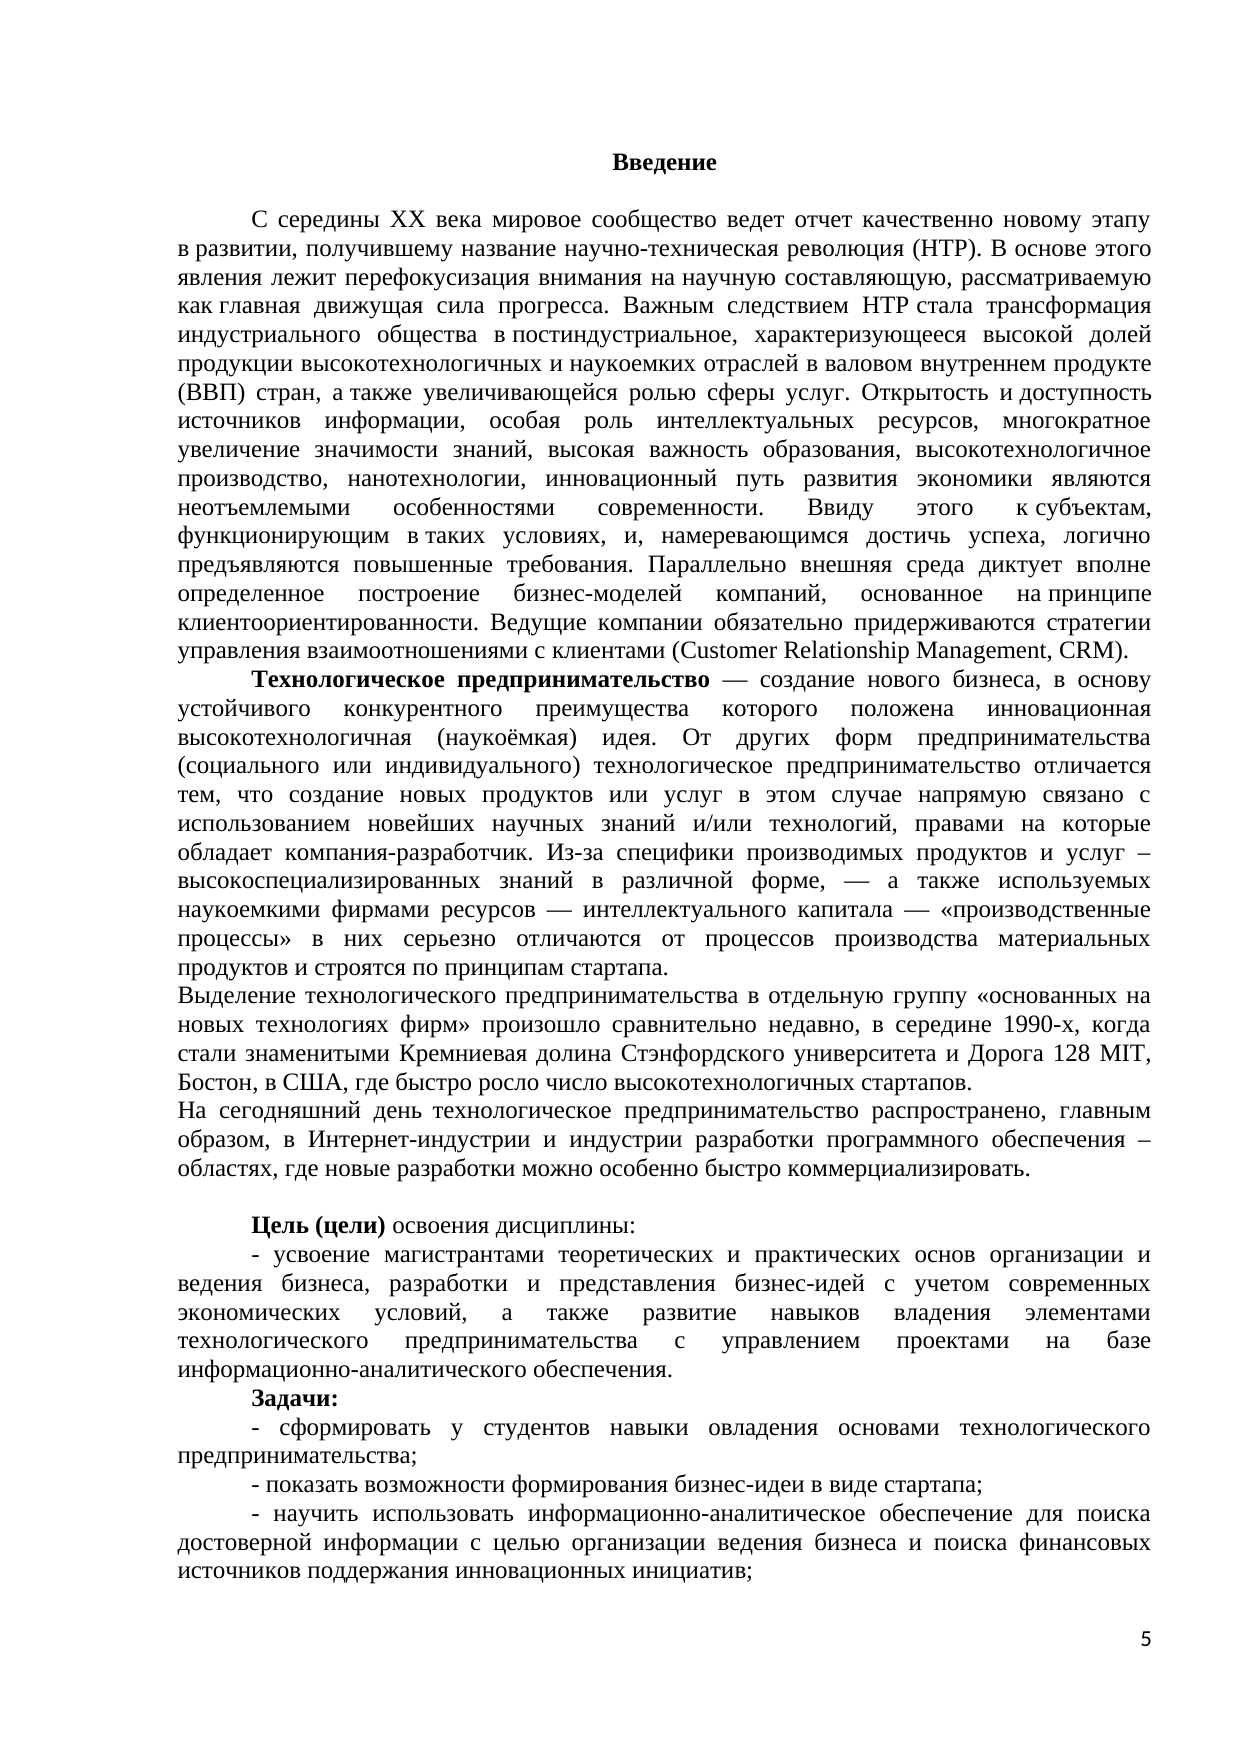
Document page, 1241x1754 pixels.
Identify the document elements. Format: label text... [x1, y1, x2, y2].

text С середины XX века мировое сообщество ведет отчет качественно новому этапу в развитии, получившему название научно-техническая революция (НТР). В основе этого явления лежит перефокусизация внимания на научную составляющую, рассматриваемую как главная движущая сила прогресса. Важным следствием НТР стала трансформация индустриального общества в постиндустриальное, характеризующееся высокой долей продукции высокотехнологичных и наукоемких отраслей в валовом внутреннем продукте (ВВП) стран, а также увеличивающейся ролью сферы услуг. Открытость и доступность источников информации, особая роль интеллектуальных ресурсов, многократное увеличение значимости знаний, высокая важность образования, высокотехнологичное производство, нанотехнологии, инновационный путь развития экономики являются неотъемлемыми особенностями современности. Ввиду этого к субъектам, функционирующим в таких условиях, и, намеревающимся достичь успеха, логично предъявляются повышенные требования. Параллельно внешняя среда диктует вполне определенное построение бизнес-моделей компаний, основанное на принципе клиентоориентированности. Ведущие компании обязательно придерживаются стратегии управления взаимоотношениями с клиентами (Customer Relationship Management, CRM). [177, 204, 1152, 664]
text Выделение технологического предпринимательства в отдельную группу «основанных на новых технологиях фирм» произошло сравнительно недавно, в середине 1990-х, когда стали знаменитыми Кремниевая долина Стэнфордского университета и Дорога 128 MIT, Бостон, в США, где быстро росло число высокотехнологичных стартапов. [177, 981, 1152, 1096]
text - сформировать у студентов навыки овладения основами технологического предпринимательства; [177, 1412, 1152, 1469]
text Цель (цели) освоения дисциплины: [177, 1211, 1152, 1239]
text - усвоение магистрантами теоретических и практических основ организации и ведения бизнеса, разработки и представления бизнес-идей с учетом современных экономических условий, а также развитие навыков владения элементами технологического предпринимательства с управлением проектами на базе информационно-аналитического обеспечения. [177, 1239, 1152, 1383]
text Технологическое предпринимательство — создание нового бизнеса, в основу устойчивого конкурентного преимущества которого положена инновационная высокотехнологичная (наукоёмкая) идея. От других форм предпринимательства (социального или индивидуального) технологическое предпринимательство отличается тем, что создание новых продуктов или услуг в этом случае напрямую связано с использованием новейших научных знаний и/или технологий, правами на которые обладает компания-разработчик. Из-за специфики производимых продуктов и услуг – высокоспециализированных знаний в различной форме, — а также используемых наукоемкими фирмами ресурсов — интеллектуального капитала — «производственные процессы» в них серьезно отличаются от процессов производства материальных продуктов и строятся по принципам стартапа. [177, 664, 1152, 981]
text Задачи: [177, 1383, 1152, 1412]
text - научить использовать информационно-аналитическое обеспечение для поиска достоверной информации с целью организации ведения бизнеса и поиска финансовых источников поддержания инновационных инициатив; [177, 1498, 1152, 1584]
text На сегодняшний день технологическое предпринимательство распространено, главным образом, в Интернет-индустрии и индустрии разработки программного обеспечения – областях, где новые разработки можно особенно быстро коммерциализировать. [177, 1096, 1152, 1182]
text - показать возможности формирования бизнес-идеи в виде стартапа; [177, 1469, 1152, 1498]
text Введение [177, 147, 1152, 176]
